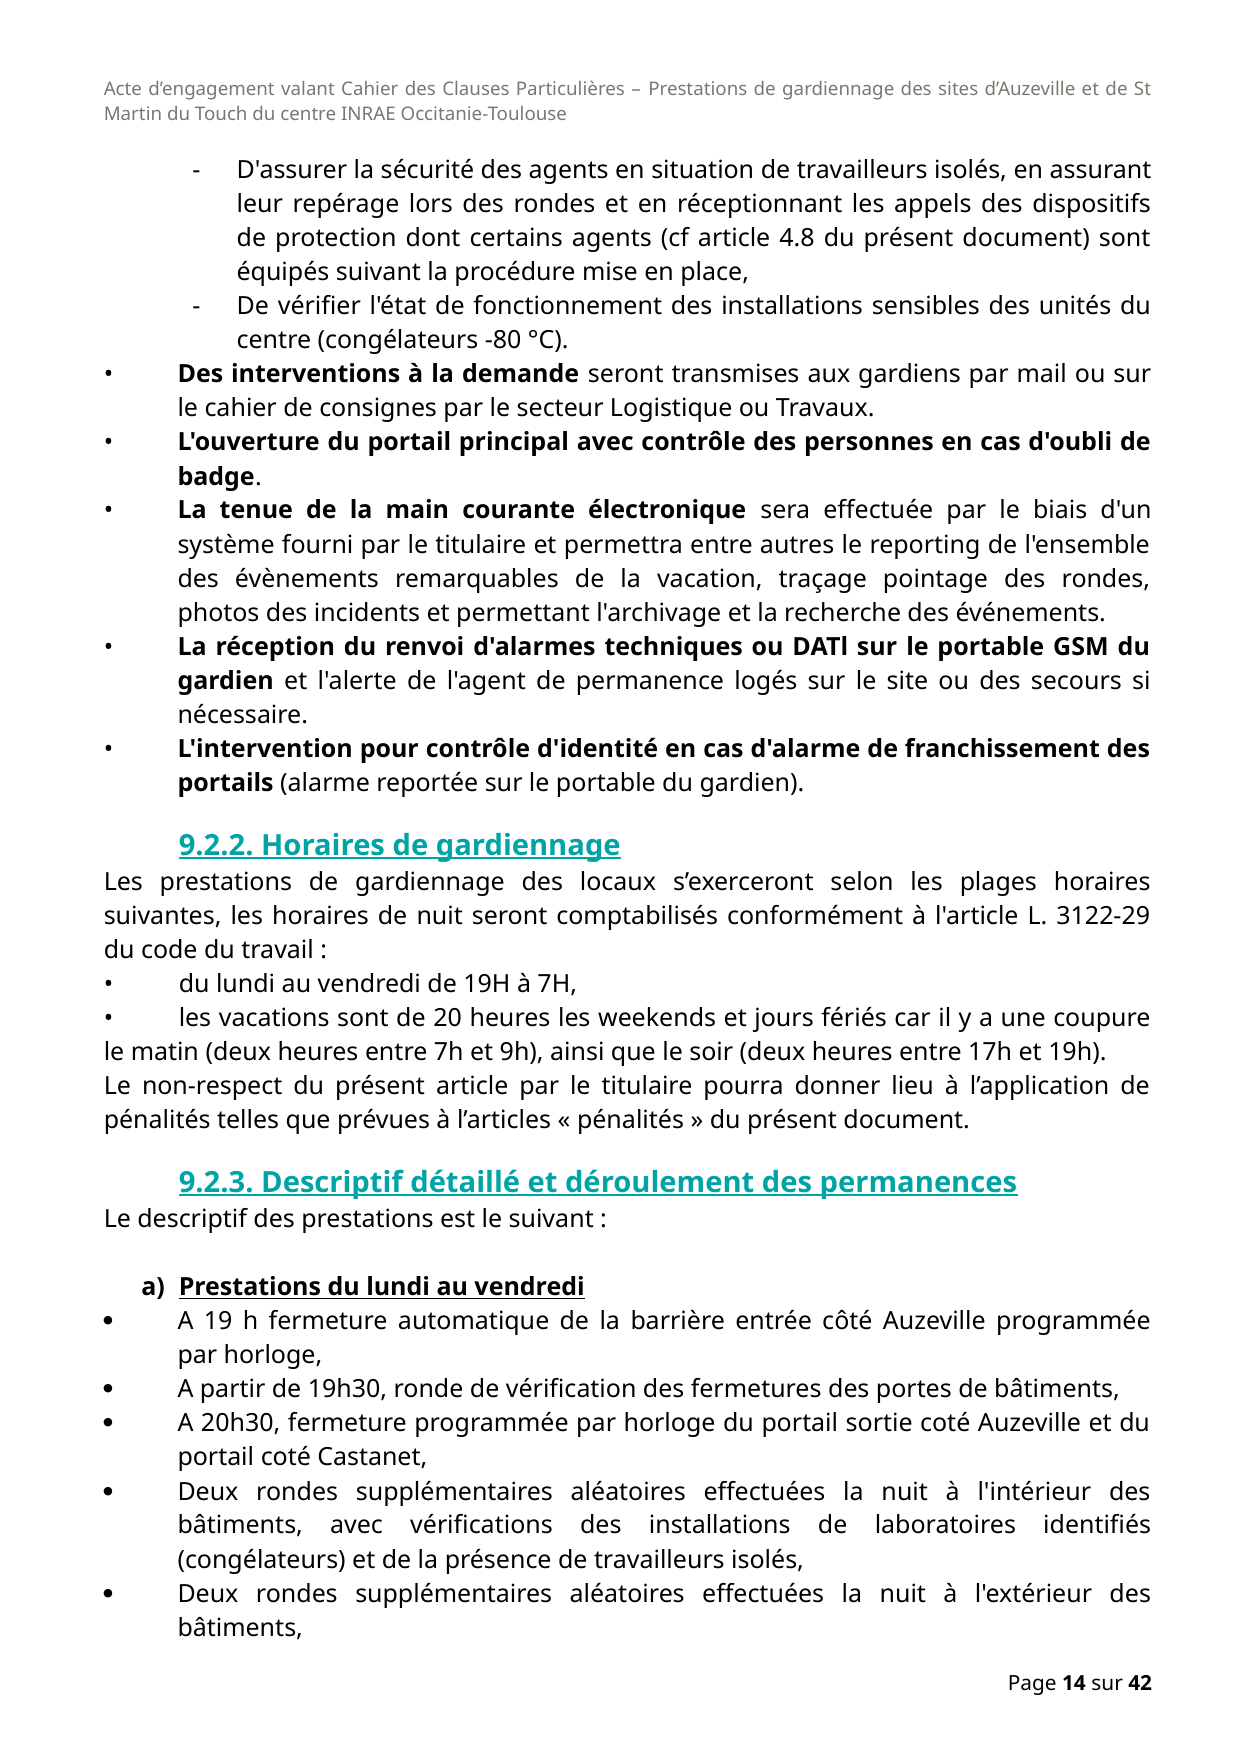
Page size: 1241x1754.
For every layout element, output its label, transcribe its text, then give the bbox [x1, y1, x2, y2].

text • L'ouverture du portail principal avec contrôle des personnes en cas d'oubli de badge. [103, 424, 1152, 492]
text • La réception du renvoi d'alarmes techniques ou DATl sur le portable GSM du gardien et l'alerte de l'agent de permanence logés sur le site ou des secours si nécessaire. [103, 628, 1152, 731]
text • les vacations sont de 20 heures les weekends et jours fériés car il y a une coupure le matin (deux heures entre 7h et 9h), ainsi que le soir (deux heures entre 17h et 19h). [103, 1000, 1152, 1068]
list A 19 h fermeture automatique de la barrière entrée côté Auzeville programmée par horloge, [103, 1303, 1152, 1371]
text • La tenue de la main courante électronique sera effectuée par le biais d'un système fourni par le titulaire et permettra entre autres le reporting de l'ensemble des évènements remarquables de la vacation, traçage pointage des rondes, photos des incidents et permettant l'archivage et la recherche des événements. [103, 492, 1152, 628]
subtitle 9.2.3. Descriptif détaillé et déroulement des permanences [103, 1161, 1152, 1201]
list Deux rondes supplémentaires aléatoires effectuées la nuit à l'extérieur des bâtiments, [103, 1575, 1152, 1643]
text • L'intervention pour contrôle d'identité en cas d'alarme de franchissement des portails (alarme reportée sur le portable du gardien). [103, 731, 1152, 799]
list Deux rondes supplémentaires aléatoires effectuées la nuit à l'intérieur des bâtiments, avec vérifications des installations de laboratoires identifiés (congélateurs) et de la présence de travailleurs isolés, [103, 1473, 1152, 1575]
list D'assurer la sécurité des agents en situation de travailleurs isolés, en assurant leur repérage lors des rondes et en réceptionnant les appels des dispositifs de protection dont certains agents (cf article 4.8 du présent document) sont équipés suivant la procédure mise en place, [192, 152, 1152, 288]
subtitle 9.2.2. Horaires de gardiennage [103, 824, 1152, 863]
text • Des interventions à la demande seront transmises aux gardiens par mail ou sur le cahier de consignes par le secteur Logistique ou Travaux. [103, 356, 1152, 424]
list De vérifier l'état de fonctionnement des installations sensibles des unités du centre (congélateurs -80 °C). [192, 288, 1152, 356]
text • du lundi au vendredi de 19H à 7H, [103, 966, 1152, 1000]
list A 20h30, fermeture programmée par horloge du portail sortie coté Auzeville et du portail coté Castanet, [103, 1405, 1152, 1473]
list A partir de 19h30, ronde de vérification des fermetures des portes de bâtiments, [103, 1371, 1152, 1405]
text Le non-respect du présent article par le titulaire pourra donner lieu à l’application de pénalités telles que prévues à l’articles « pénalités » du présent document. [103, 1068, 1152, 1136]
text Le descriptif des prestations est le suivant : [103, 1201, 1152, 1235]
text Les prestations de gardiennage des locaux s’exerceront selon les plages horaires suivantes, les horaires de nuit seront comptabilisés conformément à l'article L. 3122-29 du code du travail : [103, 863, 1152, 966]
list Prestations du lundi au vendredi [141, 1269, 1152, 1303]
